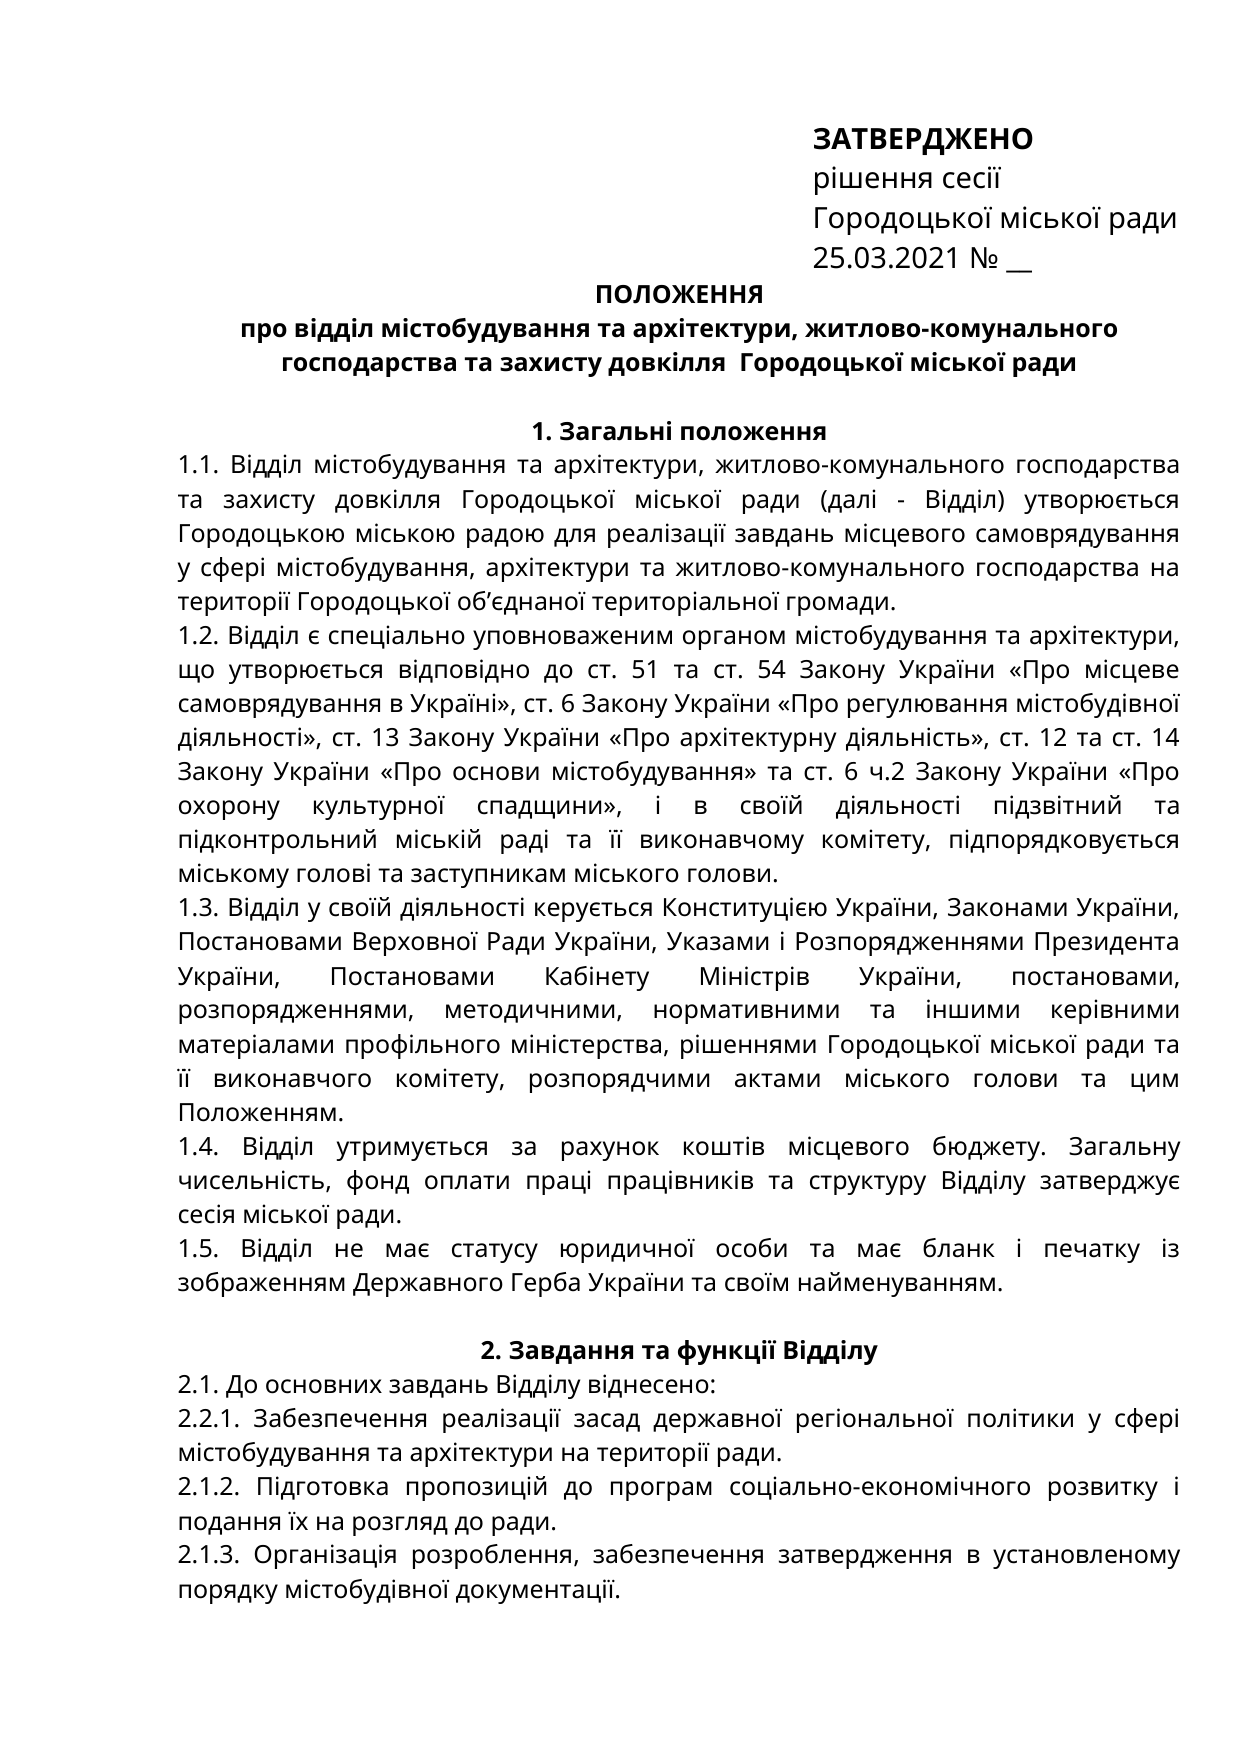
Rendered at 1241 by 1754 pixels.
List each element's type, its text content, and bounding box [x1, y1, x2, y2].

text 2.1.3. Організація розроблення, забезпечення затвердження в установленому порядку містобудівної документації. [177, 1537, 1181, 1605]
text 1.2. Відділ є спеціально уповноваженим органом містобудування та архітектури, що утворюється відповідно до ст. 51 та ст. 54 Закону України «Про місцеве самоврядування в Україні», ст. 6 Закону України «Про регулювання містобудівної діяльності», ст. 13 Закону України «Про архітектурну діяльність», ст. 12 та ст. 14 Закону України «Про основи містобудування» та ст. 6 ч.2 Закону України «Про охорону культурної спадщини», і в своїй діяльності підзвітний та підконтрольний міській раді та її виконавчому комітету, підпорядковується міському голові та заступникам міського голови. [177, 617, 1181, 890]
text 1. Загальні положення [177, 413, 1181, 447]
text 2. Завдання та функції Відділу [177, 1333, 1181, 1367]
text 1.5. Відділ не має статусу юридичної особи та має бланк і печатку із зображенням Державного Герба України та своїм найменуванням. [177, 1231, 1181, 1299]
text ЗАТВЕРДЖЕНО [812, 118, 1181, 158]
text 1.3. Відділ у своїй діяльності керується Конституцією України, Законами України, Постановами Верховної Ради України, Указами і Розпорядженнями Президента України, Постановами Кабінету Міністрів України, постановами, розпорядженнями, методичними, нормативними та іншими керівними матеріалами профільного міністерства, рішеннями Городоцької міської ради та її виконавчого комітету, розпорядчими актами міського голови та цим Положенням. [177, 890, 1181, 1128]
text рішення сесії Городоцької міської ради [812, 158, 1181, 237]
text 25.03.2021 № __ [812, 237, 1181, 277]
text 2.1.2. Підготовка пропозицій до програм соціально-економічного розвитку і подання їх на розгляд до ради. [177, 1469, 1181, 1537]
text ПОЛОЖЕННЯ [177, 277, 1181, 311]
text 1.1. Відділ містобудування та архітектури, житлово-комунального господарства та захисту довкілля Городоцької міської ради (далі - Відділ) утворюється Городоцькою міською радою для реалізації завдань місцевого самоврядування у сфері містобудування, архітектури та житлово-комунального господарства на території Городоцької об’єднаної територіальної громади. [177, 447, 1181, 617]
text 1.4. Відділ утримується за рахунок коштів місцевого бюджету. Загальну чисельність, фонд оплати праці працівників та структуру Відділу затверджує сесія міської ради. [177, 1128, 1181, 1231]
text про відділ містобудування та архітектури, житлово-комунального господарства та захисту довкілля Городоцької міської ради [177, 311, 1181, 379]
text 2.2.1. Забезпечення реалізації засад державної регіональної політики у сфері містобудування та архітектури на території ради. [177, 1401, 1181, 1469]
text 2.1. До основних завдань Відділу віднесено: [177, 1367, 1181, 1401]
